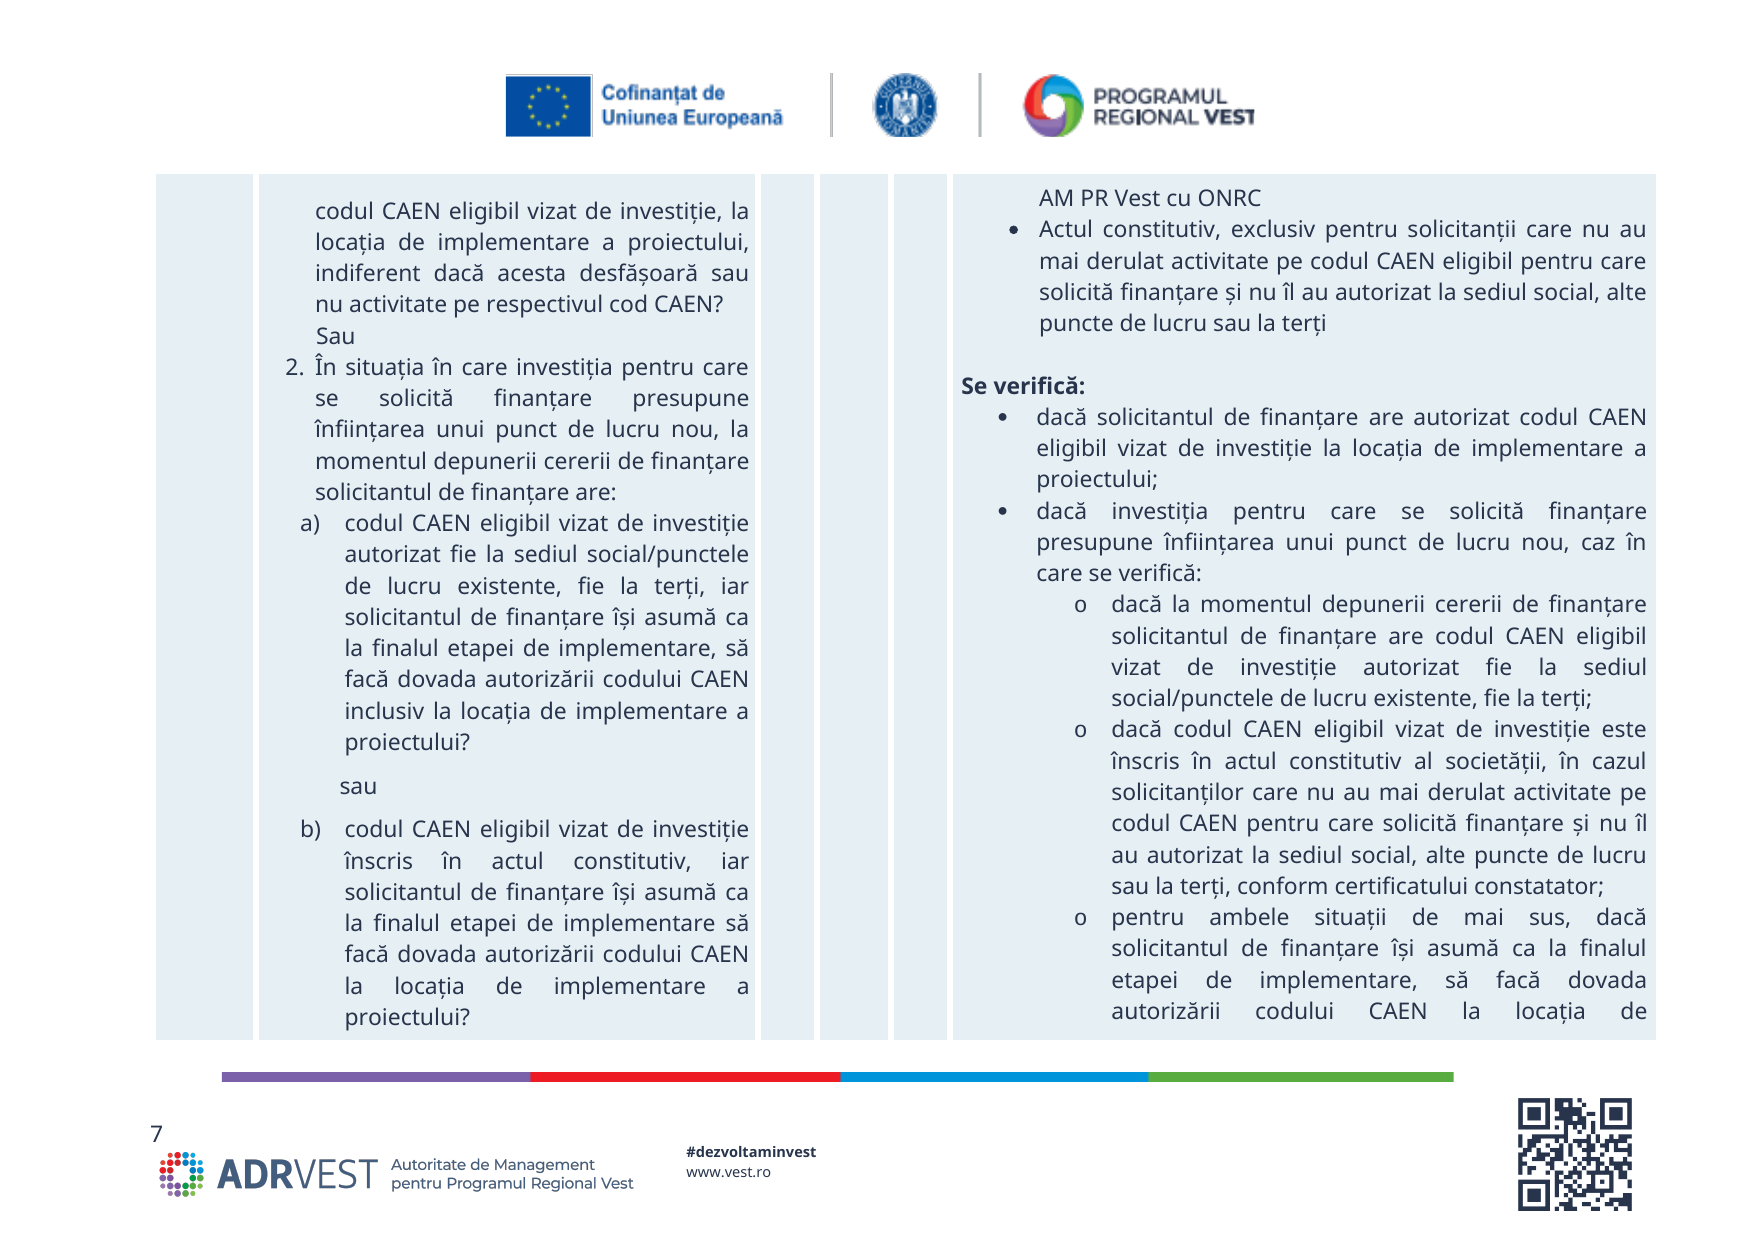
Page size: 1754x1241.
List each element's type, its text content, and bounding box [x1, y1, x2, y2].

table_cell [761, 174, 814, 1040]
table_cell [820, 174, 888, 1040]
table_cell [156, 174, 253, 1040]
table_cell [894, 174, 947, 1040]
picture [150, 1149, 639, 1200]
picture [1509, 1089, 1641, 1220]
